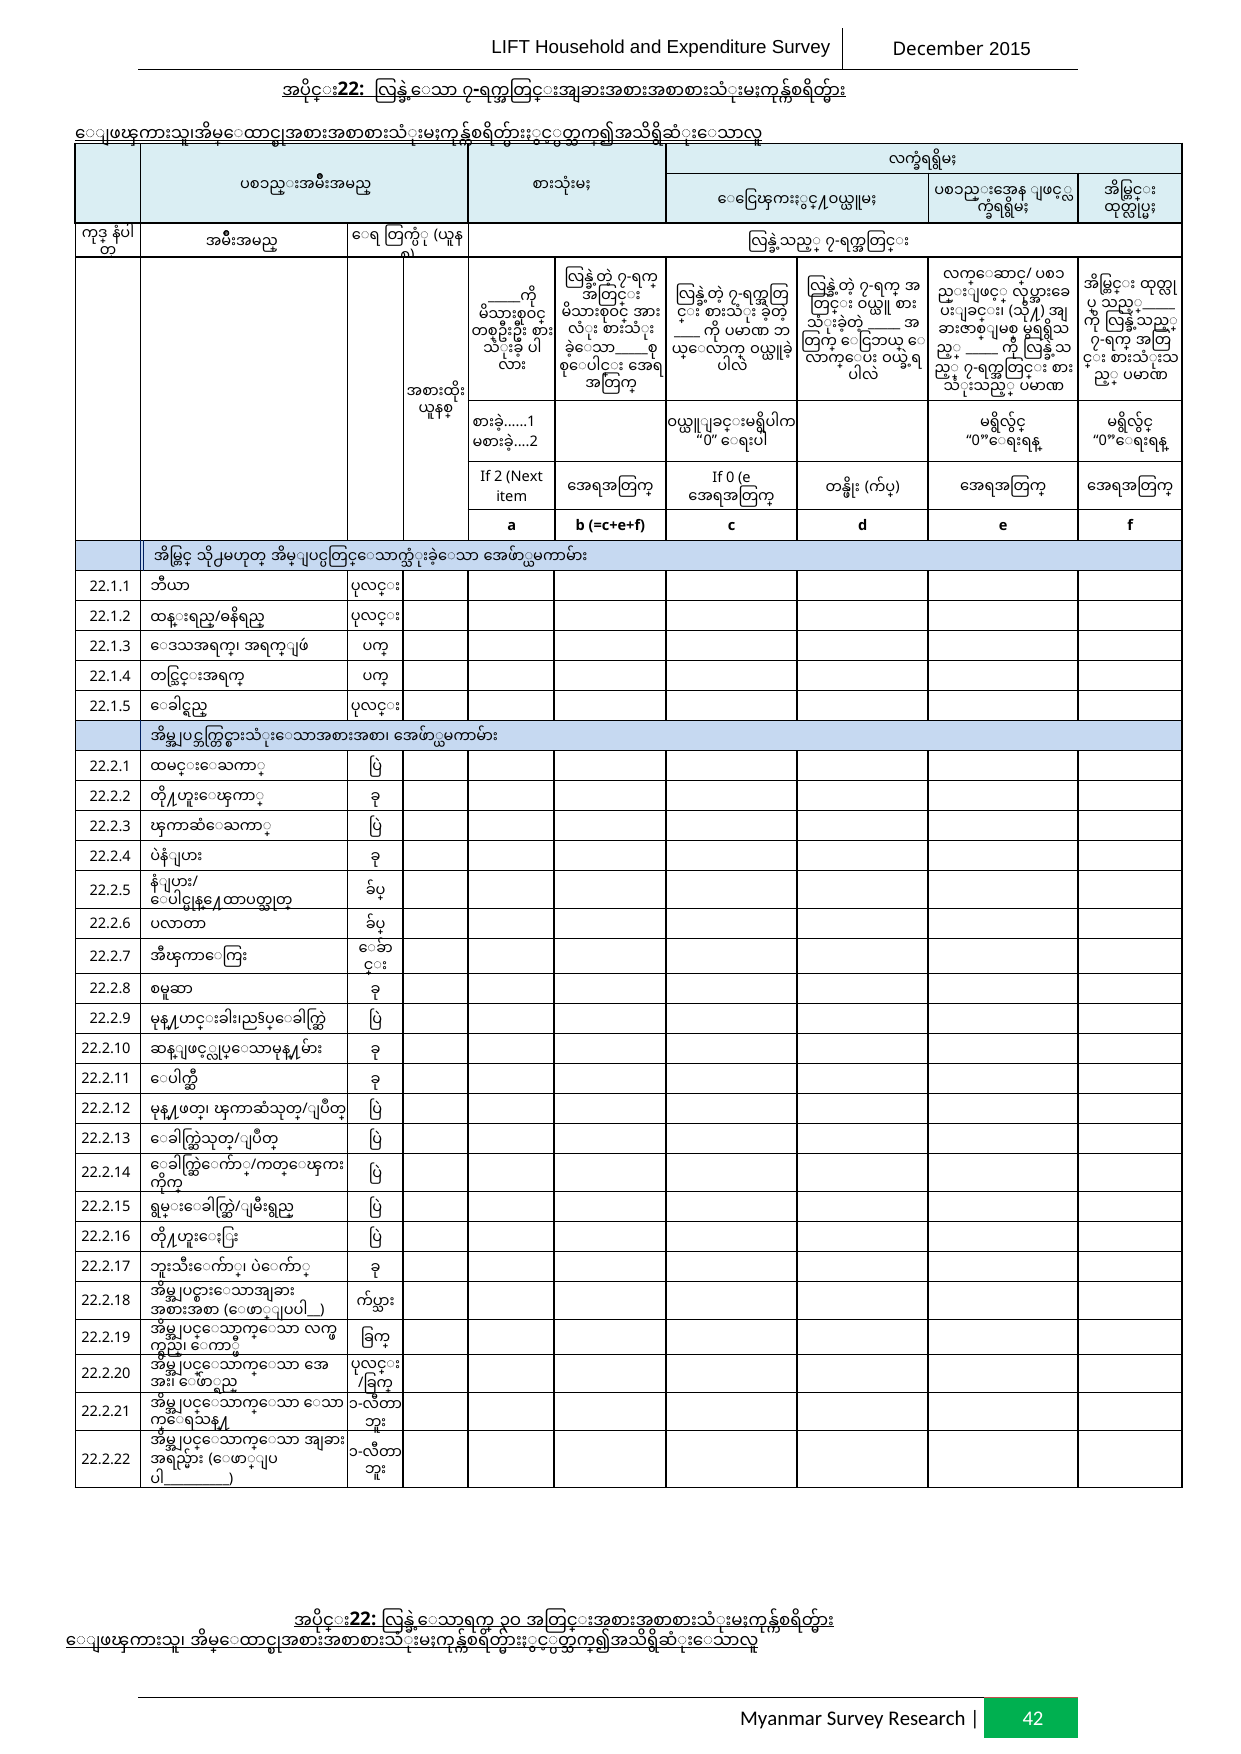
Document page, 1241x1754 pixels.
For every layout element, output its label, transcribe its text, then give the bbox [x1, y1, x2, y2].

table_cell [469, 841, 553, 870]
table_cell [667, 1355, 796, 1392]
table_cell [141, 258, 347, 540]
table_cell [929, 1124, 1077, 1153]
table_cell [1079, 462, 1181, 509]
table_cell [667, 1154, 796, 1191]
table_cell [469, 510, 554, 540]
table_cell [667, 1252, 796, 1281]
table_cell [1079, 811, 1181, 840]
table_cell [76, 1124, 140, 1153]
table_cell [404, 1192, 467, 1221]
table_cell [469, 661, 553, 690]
text အပိုင္း22: လြန္ခဲ့ေသာ ၇-ရက္အတြင္းအျခားအစားအစာစားသံုးမႈကုန္က်စရိတ္မ်ား [37, 75, 1090, 101]
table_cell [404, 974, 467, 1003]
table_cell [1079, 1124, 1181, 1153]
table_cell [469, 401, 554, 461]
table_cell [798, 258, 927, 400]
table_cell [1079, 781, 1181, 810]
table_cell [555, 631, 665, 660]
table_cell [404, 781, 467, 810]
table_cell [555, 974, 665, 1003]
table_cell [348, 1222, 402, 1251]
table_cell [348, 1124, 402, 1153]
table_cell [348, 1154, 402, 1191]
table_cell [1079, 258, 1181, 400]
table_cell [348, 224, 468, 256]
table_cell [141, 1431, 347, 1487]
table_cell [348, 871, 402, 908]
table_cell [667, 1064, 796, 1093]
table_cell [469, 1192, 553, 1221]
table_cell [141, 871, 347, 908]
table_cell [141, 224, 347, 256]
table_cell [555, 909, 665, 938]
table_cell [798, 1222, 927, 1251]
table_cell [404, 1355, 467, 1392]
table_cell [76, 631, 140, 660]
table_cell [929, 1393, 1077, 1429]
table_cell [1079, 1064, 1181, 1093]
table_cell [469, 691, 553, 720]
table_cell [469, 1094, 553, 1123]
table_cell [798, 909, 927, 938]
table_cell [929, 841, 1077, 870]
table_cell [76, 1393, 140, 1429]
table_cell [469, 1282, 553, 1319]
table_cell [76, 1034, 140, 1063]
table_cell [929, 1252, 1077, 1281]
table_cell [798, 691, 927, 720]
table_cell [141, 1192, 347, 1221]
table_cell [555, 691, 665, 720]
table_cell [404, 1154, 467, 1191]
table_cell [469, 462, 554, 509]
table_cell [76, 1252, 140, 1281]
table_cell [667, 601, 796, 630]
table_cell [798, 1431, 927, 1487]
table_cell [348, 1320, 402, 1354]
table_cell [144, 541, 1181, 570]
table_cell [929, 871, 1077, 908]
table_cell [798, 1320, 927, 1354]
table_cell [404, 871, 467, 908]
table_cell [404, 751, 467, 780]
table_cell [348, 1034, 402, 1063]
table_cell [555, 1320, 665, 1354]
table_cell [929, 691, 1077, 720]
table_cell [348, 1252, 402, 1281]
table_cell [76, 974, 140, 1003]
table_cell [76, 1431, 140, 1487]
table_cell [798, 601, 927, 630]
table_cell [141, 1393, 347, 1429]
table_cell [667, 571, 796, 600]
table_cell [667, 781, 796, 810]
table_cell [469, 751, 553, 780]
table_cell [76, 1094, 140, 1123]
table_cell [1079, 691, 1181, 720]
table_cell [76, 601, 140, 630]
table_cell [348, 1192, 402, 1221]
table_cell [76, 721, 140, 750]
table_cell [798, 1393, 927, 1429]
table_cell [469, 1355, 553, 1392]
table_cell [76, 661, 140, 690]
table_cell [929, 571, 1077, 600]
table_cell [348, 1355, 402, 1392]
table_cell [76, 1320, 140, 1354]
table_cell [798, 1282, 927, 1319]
text ေျဖၾကားသူ၊ အိမ္ေထာင္စုအစားအစာစားသံုးမႈကုန္က်စရိတ္မ်ားႏွင့္ပတ္သက္၍အသိရွိဆံုးေသာလူ [66, 1630, 607, 1647]
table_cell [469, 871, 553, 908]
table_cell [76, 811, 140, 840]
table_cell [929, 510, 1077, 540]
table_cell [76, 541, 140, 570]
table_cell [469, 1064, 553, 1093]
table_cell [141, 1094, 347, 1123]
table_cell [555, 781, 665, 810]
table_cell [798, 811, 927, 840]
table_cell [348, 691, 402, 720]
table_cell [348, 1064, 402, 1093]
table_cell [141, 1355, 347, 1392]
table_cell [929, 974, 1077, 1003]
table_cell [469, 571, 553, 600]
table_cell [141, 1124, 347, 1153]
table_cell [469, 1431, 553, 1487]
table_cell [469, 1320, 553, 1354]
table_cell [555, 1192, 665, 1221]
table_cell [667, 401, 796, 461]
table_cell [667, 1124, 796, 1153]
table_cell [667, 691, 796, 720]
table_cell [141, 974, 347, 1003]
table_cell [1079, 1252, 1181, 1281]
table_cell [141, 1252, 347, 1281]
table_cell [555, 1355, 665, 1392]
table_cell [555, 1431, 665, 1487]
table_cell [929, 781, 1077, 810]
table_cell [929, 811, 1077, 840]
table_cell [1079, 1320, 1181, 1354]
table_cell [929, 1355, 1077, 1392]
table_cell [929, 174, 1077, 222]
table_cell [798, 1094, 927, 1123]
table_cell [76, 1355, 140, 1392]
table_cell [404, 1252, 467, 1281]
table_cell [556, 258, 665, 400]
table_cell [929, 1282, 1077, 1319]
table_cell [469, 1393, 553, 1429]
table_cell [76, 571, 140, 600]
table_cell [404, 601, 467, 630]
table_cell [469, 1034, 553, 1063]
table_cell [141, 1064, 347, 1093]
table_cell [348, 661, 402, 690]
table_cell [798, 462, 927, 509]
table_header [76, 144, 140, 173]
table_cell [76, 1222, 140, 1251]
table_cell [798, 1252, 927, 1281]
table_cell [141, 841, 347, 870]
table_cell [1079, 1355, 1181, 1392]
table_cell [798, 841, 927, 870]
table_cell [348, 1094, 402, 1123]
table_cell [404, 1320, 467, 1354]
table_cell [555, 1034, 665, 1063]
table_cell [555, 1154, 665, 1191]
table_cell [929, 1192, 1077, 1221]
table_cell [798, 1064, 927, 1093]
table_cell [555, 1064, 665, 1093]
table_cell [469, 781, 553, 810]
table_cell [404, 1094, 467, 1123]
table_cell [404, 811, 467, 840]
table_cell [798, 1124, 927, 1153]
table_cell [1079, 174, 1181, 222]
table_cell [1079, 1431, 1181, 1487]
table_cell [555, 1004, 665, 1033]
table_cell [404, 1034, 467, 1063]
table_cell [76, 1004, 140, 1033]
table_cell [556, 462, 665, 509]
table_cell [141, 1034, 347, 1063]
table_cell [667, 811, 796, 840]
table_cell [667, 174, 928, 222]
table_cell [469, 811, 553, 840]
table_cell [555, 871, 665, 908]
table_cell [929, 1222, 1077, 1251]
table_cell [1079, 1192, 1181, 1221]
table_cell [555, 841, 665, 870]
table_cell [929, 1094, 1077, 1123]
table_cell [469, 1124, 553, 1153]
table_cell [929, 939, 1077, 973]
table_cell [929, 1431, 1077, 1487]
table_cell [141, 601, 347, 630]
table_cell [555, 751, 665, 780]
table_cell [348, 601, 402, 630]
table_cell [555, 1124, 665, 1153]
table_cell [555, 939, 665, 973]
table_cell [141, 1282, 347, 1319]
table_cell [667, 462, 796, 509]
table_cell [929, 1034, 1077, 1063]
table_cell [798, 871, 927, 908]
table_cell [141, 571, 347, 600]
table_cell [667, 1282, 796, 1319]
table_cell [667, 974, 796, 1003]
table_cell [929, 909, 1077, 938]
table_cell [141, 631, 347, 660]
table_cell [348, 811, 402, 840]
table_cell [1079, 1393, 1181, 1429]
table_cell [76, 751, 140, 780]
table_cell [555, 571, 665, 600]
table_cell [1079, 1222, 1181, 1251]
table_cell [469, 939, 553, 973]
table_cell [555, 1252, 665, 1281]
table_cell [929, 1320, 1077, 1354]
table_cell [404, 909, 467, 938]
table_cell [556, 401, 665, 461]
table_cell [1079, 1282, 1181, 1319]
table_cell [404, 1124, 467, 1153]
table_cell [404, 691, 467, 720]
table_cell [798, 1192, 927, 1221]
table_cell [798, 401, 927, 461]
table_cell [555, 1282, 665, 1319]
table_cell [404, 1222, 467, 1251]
text ေျဖၾကားသူ၊အိမ္ေထာင္စုအစားအစာစားသံုးမႈကုန္က်စရိတ္မ်ားႏွင့္ပတ္သက္၍အသိရွိဆံုးေသာလူ [607, 123, 1090, 143]
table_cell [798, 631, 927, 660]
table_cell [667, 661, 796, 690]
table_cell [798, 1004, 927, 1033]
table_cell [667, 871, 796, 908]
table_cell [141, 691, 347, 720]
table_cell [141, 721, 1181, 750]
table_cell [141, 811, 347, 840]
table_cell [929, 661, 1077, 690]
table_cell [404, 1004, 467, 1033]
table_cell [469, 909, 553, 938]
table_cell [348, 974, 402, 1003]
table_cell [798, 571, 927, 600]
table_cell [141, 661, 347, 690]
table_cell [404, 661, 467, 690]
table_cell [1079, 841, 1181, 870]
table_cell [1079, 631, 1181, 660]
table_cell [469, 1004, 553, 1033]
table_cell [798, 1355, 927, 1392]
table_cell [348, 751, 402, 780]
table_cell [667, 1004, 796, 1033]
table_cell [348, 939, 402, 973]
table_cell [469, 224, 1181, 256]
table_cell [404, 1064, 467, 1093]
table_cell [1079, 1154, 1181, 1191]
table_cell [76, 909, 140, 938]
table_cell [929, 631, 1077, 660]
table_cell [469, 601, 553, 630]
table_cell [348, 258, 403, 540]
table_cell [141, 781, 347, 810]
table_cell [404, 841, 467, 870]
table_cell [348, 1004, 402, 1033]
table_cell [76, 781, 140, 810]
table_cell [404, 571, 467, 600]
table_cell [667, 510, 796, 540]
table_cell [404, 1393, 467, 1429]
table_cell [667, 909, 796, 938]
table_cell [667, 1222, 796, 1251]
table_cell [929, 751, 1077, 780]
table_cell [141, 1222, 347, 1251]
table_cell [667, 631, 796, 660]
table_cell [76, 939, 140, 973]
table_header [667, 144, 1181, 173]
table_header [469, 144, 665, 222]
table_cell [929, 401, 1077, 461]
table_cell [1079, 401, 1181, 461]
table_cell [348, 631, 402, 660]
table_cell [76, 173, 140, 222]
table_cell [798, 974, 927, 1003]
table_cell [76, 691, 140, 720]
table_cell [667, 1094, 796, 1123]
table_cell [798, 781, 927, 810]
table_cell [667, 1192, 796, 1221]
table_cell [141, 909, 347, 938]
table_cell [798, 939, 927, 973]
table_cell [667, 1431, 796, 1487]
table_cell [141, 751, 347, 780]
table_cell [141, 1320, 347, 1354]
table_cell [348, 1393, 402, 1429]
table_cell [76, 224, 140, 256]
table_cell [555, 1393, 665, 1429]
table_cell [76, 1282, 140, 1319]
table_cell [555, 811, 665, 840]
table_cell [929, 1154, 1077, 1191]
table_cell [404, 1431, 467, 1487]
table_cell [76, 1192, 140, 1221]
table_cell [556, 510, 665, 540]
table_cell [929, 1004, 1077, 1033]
text ေျဖၾကားသူ၊အိမ္ေထာင္စုအစားအစာစားသံုးမႈကုန္က်စရိတ္မ်ားႏွင့္ပတ္သက္၍အသိရွိဆံုးေသာလူ [75, 123, 611, 140]
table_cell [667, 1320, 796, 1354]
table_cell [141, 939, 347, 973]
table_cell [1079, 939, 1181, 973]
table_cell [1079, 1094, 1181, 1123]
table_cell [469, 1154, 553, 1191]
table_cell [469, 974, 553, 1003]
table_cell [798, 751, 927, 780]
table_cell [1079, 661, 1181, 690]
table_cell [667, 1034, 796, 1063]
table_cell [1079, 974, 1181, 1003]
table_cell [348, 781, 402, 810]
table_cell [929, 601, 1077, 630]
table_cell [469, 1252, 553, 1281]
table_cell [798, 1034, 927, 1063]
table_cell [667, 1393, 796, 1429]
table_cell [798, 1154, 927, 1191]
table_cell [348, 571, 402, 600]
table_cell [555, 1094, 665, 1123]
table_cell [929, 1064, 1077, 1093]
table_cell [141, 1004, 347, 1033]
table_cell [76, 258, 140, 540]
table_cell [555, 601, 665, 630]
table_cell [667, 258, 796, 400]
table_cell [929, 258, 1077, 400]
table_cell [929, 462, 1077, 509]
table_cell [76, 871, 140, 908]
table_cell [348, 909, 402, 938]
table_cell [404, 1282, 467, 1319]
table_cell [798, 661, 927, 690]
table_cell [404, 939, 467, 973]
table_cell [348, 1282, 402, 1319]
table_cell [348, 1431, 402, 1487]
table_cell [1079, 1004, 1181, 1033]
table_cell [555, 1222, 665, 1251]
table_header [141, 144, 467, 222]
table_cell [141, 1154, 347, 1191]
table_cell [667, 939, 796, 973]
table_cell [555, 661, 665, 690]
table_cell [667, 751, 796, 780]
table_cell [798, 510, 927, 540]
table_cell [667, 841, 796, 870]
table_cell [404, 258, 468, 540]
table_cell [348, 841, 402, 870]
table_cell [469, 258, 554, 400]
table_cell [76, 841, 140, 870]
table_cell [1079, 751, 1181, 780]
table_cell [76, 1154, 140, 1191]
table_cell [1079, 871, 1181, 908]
text ေျဖၾကားသူ၊ အိမ္ေထာင္စုအစားအစာစားသံုးမႈကုန္က်စရိတ္မ်ားႏွင့္ပတ္သက္၍အသိရွိဆံုးေသာလူ [603, 1630, 1090, 1650]
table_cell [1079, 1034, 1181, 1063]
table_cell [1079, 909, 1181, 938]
text အပိုင္း22: လြန္ခဲ့ေသာရက္ ၃ဝ အတြင္းအစားအစာစားသံုးမႈကုန္က်စရိတ္မ်ား [37, 1605, 1090, 1630]
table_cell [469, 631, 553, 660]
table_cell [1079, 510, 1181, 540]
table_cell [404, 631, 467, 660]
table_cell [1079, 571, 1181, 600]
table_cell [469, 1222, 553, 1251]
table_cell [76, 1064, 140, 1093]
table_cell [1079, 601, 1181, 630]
